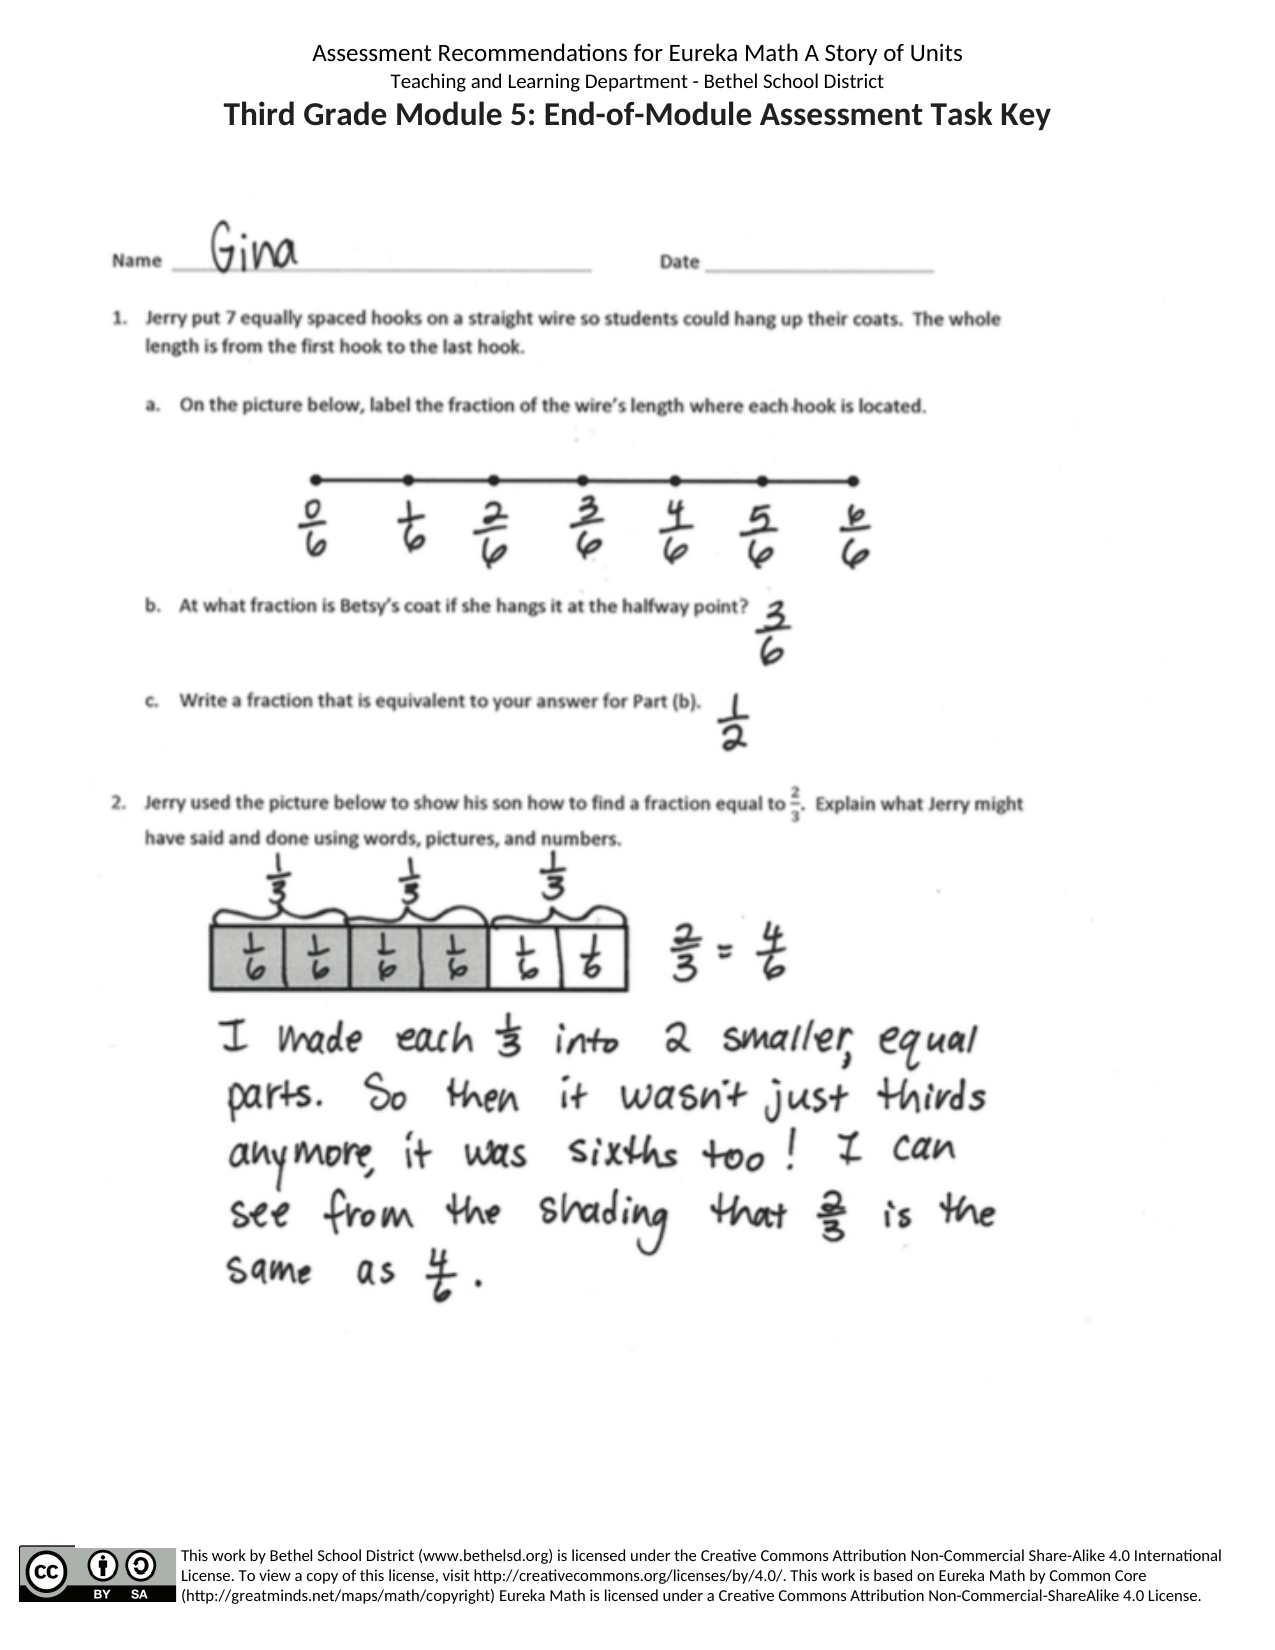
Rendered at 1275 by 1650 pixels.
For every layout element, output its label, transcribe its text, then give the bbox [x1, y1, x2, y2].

text Third Grade Module 5: End-of-Module Assessment Task Key [75, 93, 1200, 134]
picture [75, 150, 1200, 1548]
